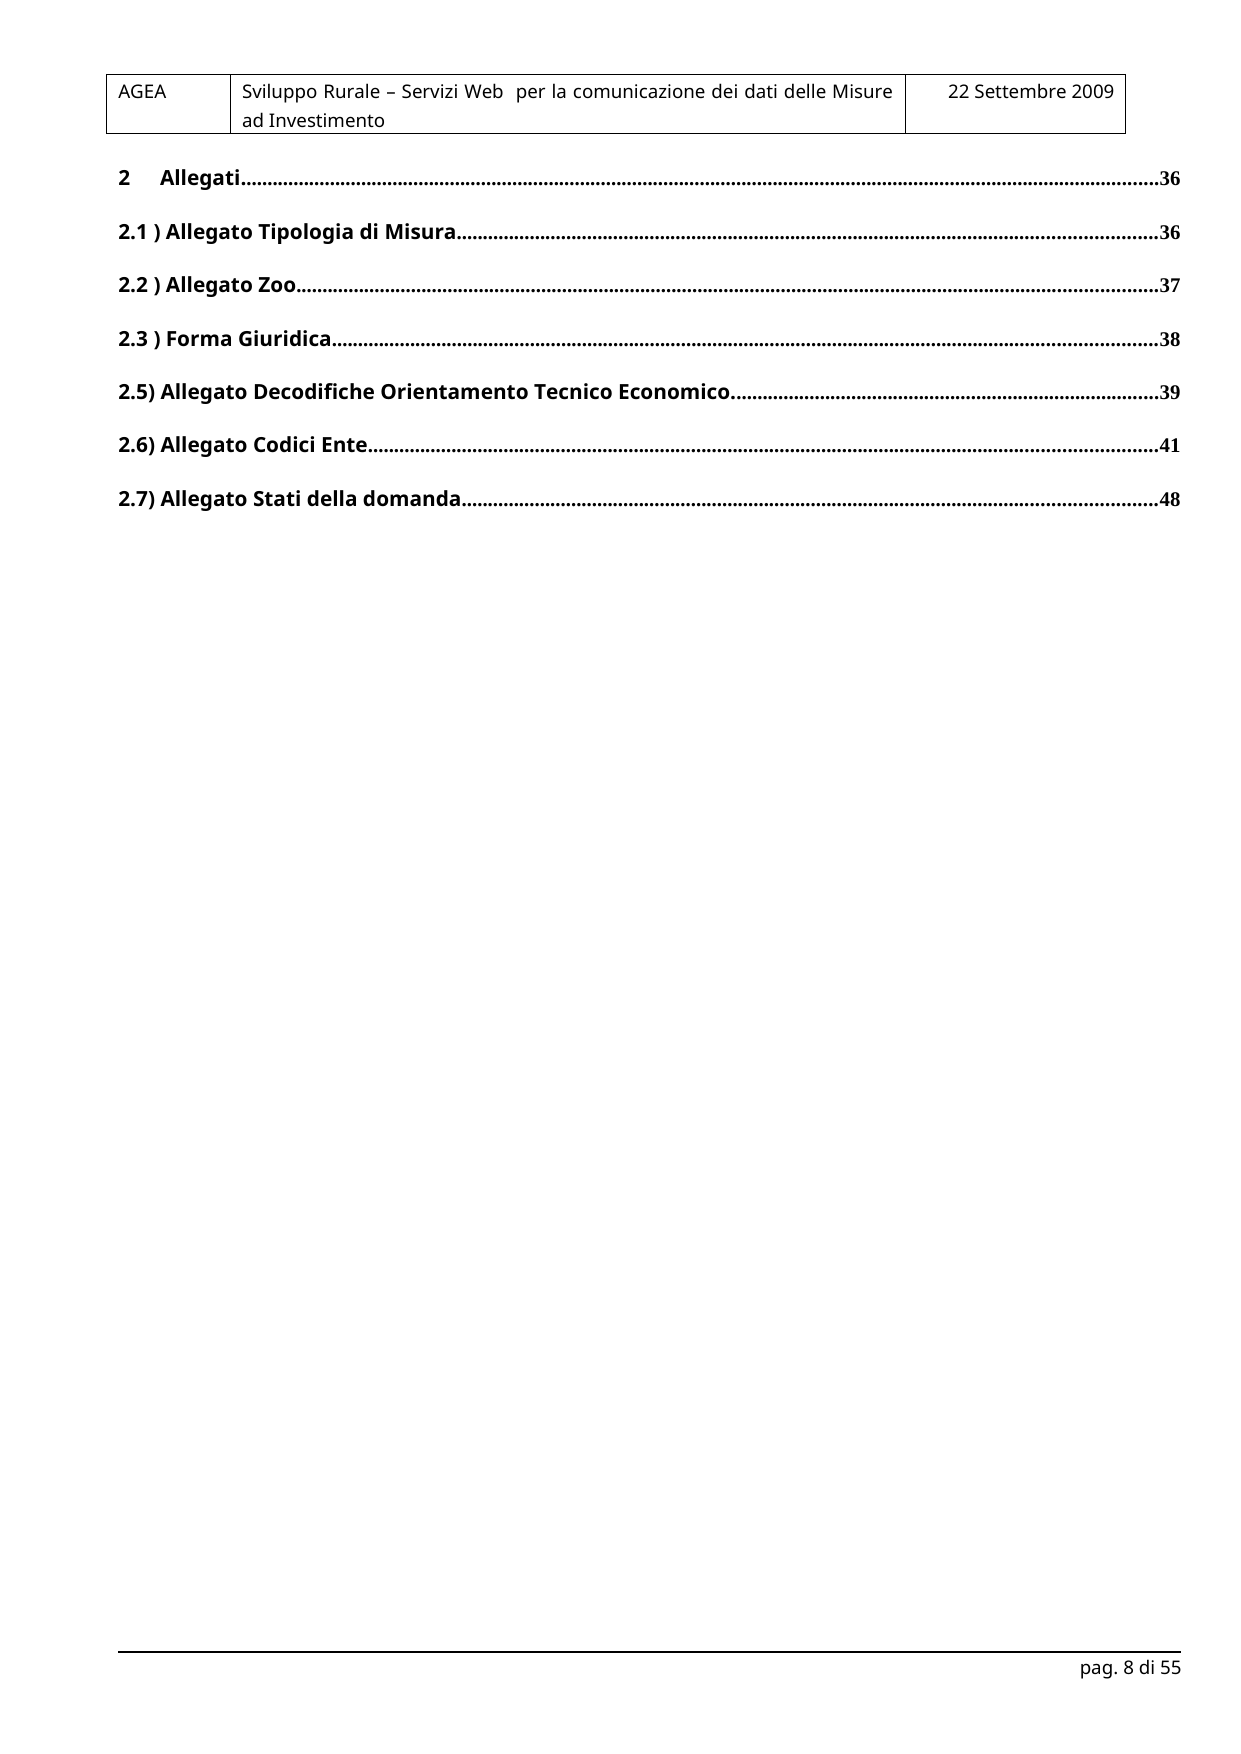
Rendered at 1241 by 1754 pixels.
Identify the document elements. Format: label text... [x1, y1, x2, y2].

text 2.7) Allegato Stati della domanda 48 [118, 484, 1181, 512]
text 2.2 ) Allegato Zoo 37 [118, 270, 1181, 299]
text 2.3 ) Forma Giuridica 38 [118, 324, 1181, 352]
text 2.6) Allegato Codici Ente 41 [118, 431, 1181, 459]
text 2 Allegati. 36 [118, 163, 1181, 192]
text 2.5) Allegato Decodifiche Orientamento Tecnico Economico. 39 [118, 377, 1181, 406]
text 2.1 ) Allegato Tipologia di Misura 36 [118, 217, 1181, 245]
